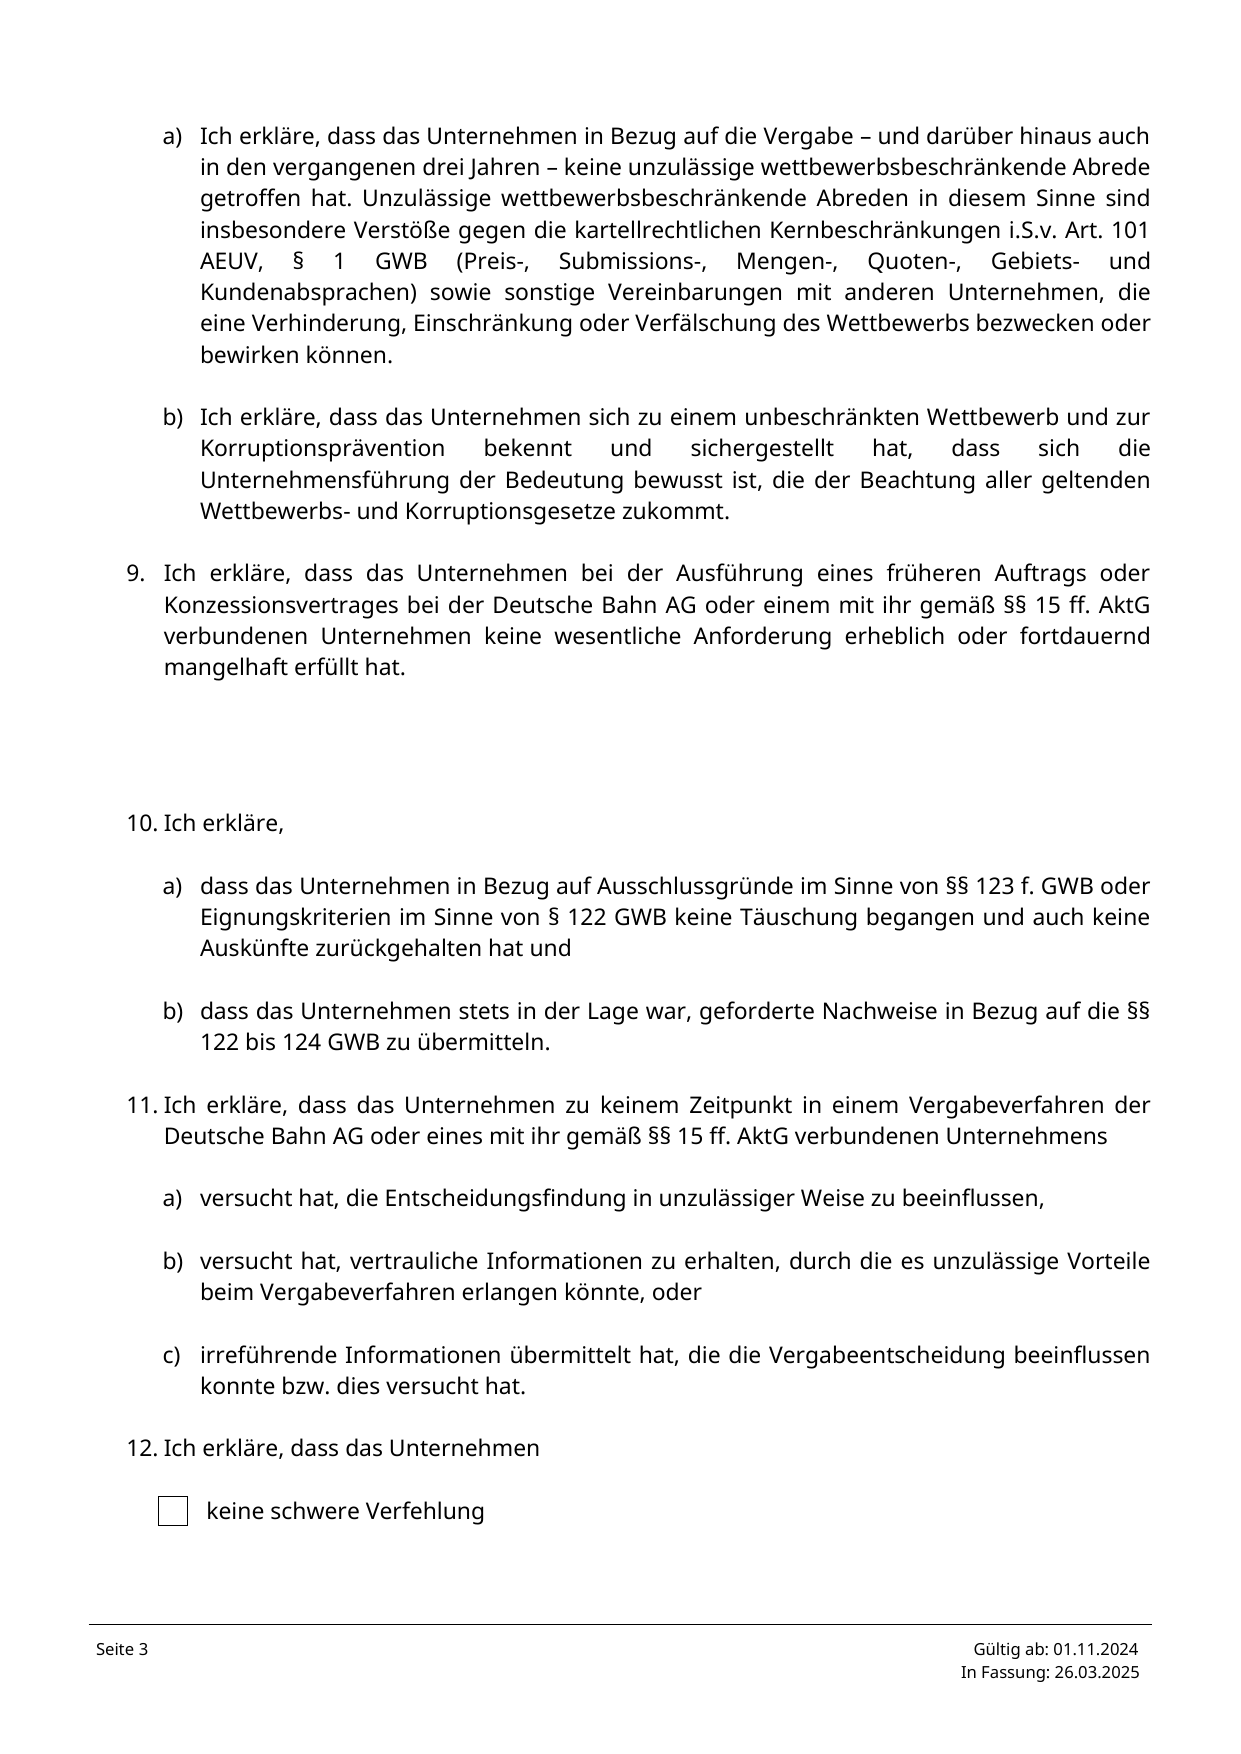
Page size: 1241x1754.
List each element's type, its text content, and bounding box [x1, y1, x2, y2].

list Ich erkläre, [126, 807, 1152, 838]
list Ich erkläre, dass das Unternehmen [126, 1432, 1152, 1463]
list Ich erkläre, dass das Unternehmen zu keinem Zeitpunkt in einem Vergabeverfahren der Deutsche Bahn AG oder eines mit ihr gemäß §§ 15 ff. AktG verbundenen Unternehmens [126, 1088, 1152, 1151]
list dass das Unternehmen in Bezug auf Ausschlussgründe im Sinne von §§ 123 f. GWB oder Eignungskriterien im Sinne von § 122 GWB keine Täuschung begangen und auch keine Auskünfte zurückgehalten hat und [162, 870, 1152, 963]
text keine schwere Verfehlung [157, 1495, 1152, 1526]
list Ich erkläre, dass das Unternehmen in Bezug auf die Vergabe – und darüber hinaus auch in den vergangenen drei Jahren – keine unzulässige wettbewerbsbeschränkende Abrede getroffen hat. Unzulässige wettbewerbsbeschränkende Abreden in diesem Sinne sind insbesondere Verstöße gegen die kartellrechtlichen Kernbeschränkungen i.S.v. Art. 101 AEUV, § 1 GWB (Preis-, Submissions-, Mengen-, Quoten-, Gebiets- und Kundenabsprachen) sowie sonstige Vereinbarungen mit anderen Unternehmen, die eine Verhinderung, Einschränkung oder Verfälschung des Wettbewerbs bezwecken oder bewirken können. [162, 120, 1152, 370]
list Ich erkläre, dass das Unternehmen bei der Ausführung eines früheren Auftrags oder Konzessionsvertrages bei der Deutsche Bahn AG oder einem mit ihr gemäß §§ 15 ff. AktG verbundenen Unternehmen keine wesentliche Anforderung erheblich oder fortdauernd mangelhaft erfüllt hat. [126, 557, 1152, 682]
list irreführende Informationen übermittelt hat, die die Vergabeentscheidung beeinflussen konnte bzw. dies versucht hat. [162, 1338, 1152, 1401]
list versucht hat, die Entscheidungsfindung in unzulässiger Weise zu beeinflussen, [162, 1182, 1152, 1213]
list versucht hat, vertrauliche Informationen zu erhalten, durch die es unzulässige Vorteile beim Vergabeverfahren erlangen könnte, oder [162, 1245, 1152, 1307]
list Ich erkläre, dass das Unternehmen sich zu einem unbeschränkten Wettbewerb und zur Korruptionsprävention bekennt und sichergestellt hat, dass sich die Unternehmensführung der Bedeutung bewusst ist, die der Beachtung aller geltenden Wettbewerbs- und Korruptionsgesetze zukommt. [162, 401, 1152, 526]
list dass das Unternehmen stets in der Lage war, geforderte Nachweise in Bezug auf die §§ 122 bis 124 GWB zu übermitteln. [162, 995, 1152, 1057]
